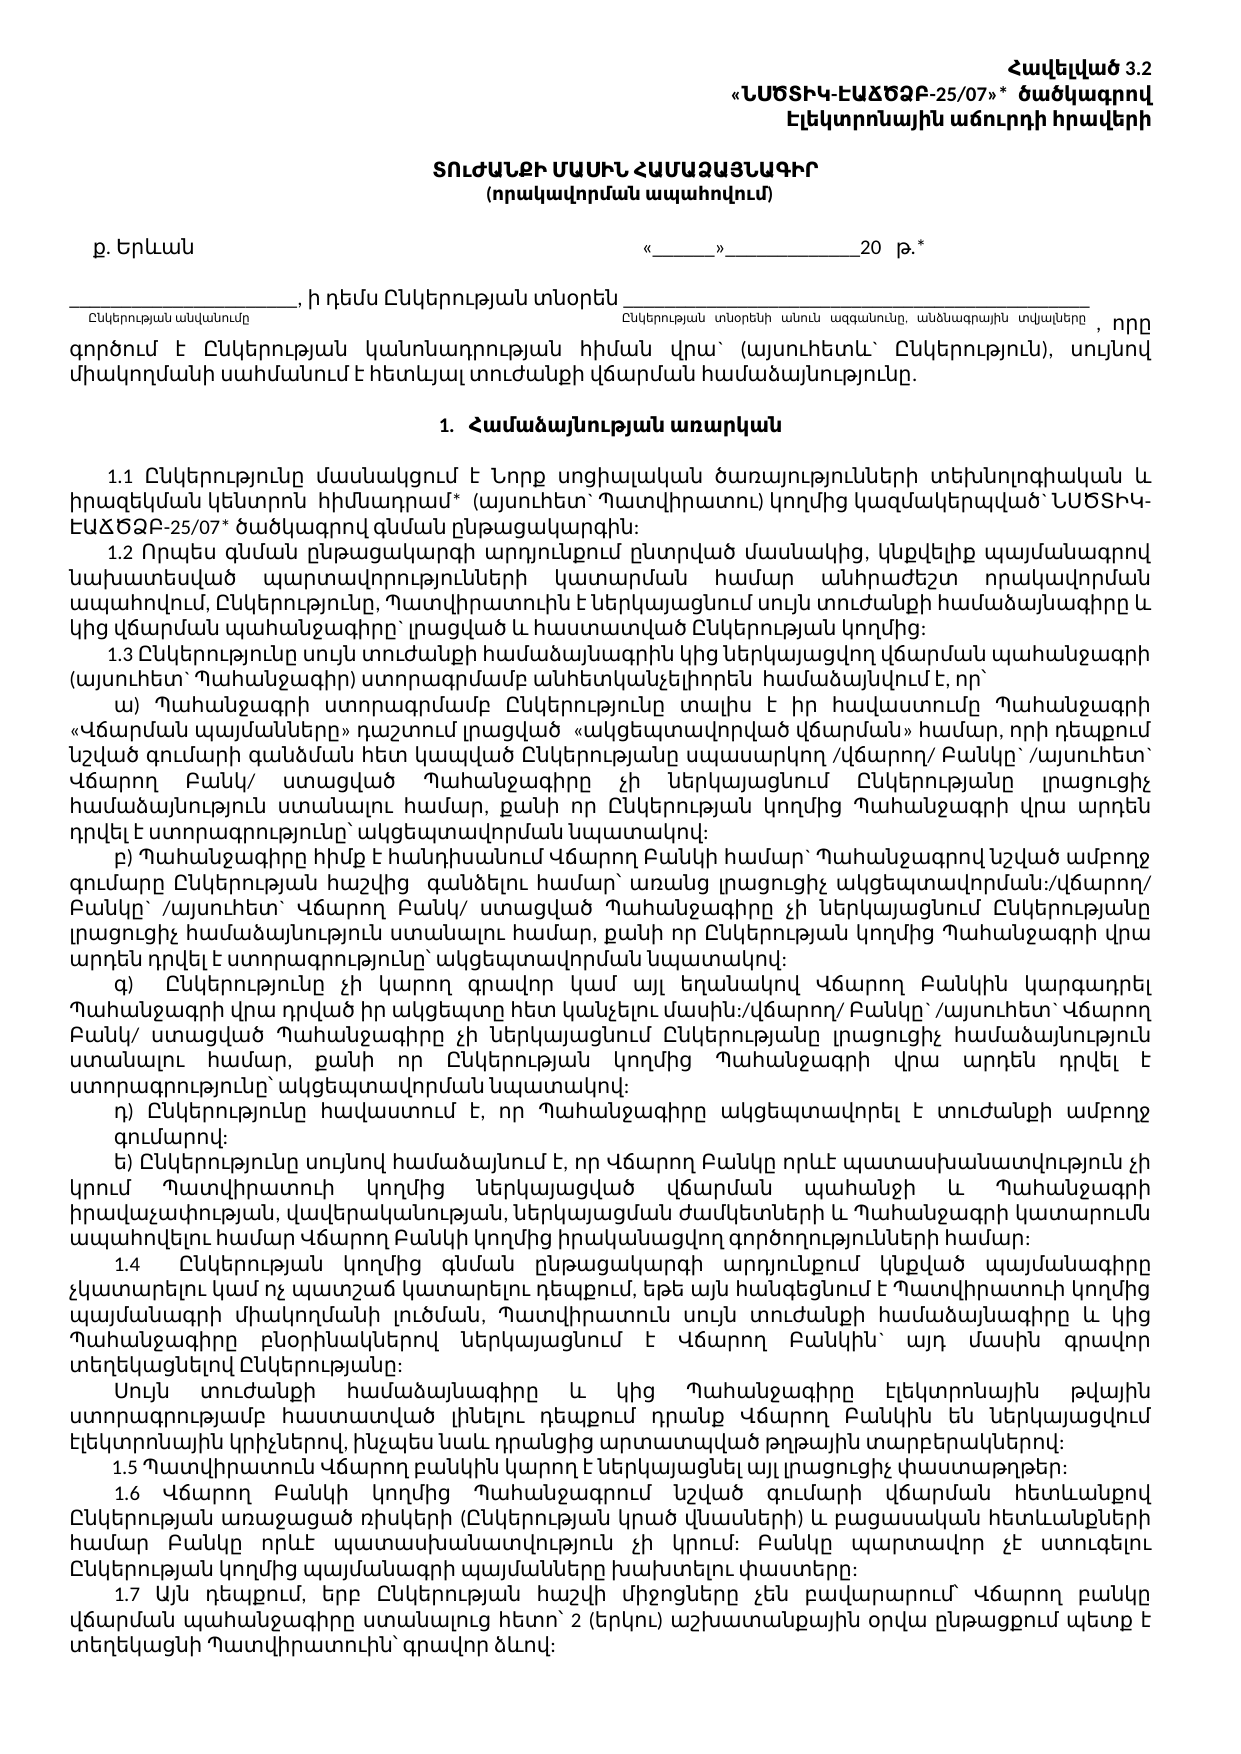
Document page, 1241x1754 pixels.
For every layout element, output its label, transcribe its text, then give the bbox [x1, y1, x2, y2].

text բ) Պահանջագիրը հիմք է հանդիսանում Վճարող Բանկի համար` Պահանջագրով նշված ամբողջ գումարը Ընկերության հաշվից գանձելու համար՝ առանց լրացուցիչ ակցեպտավորման:/վճարող/ Բանկը` /այսուհետ` Վճարող Բանկ/ ստացված Պահանջագիրը չի ներկայացնում Ընկերությանը լրացուցիչ համաձայնություն ստանալու համար, քանի որ Ընկերության կողմից Պահանջագրի վրա արդեն դրվել է ստորագրությունը՝ ակցեպտավորման նպատակով: [69, 844, 1152, 971]
text 1.5 Պատվիրատուն Վճարող բանկին կարող է ներկայացնել այլ լրացուցիչ փաստաթղթեր: [69, 1454, 1152, 1480]
text 1.1 Ընկերությունը մասնակցում է Նորք սոցիալական ծառայությունների տեխնոլոգիական և իրազեկման կենտրոն հիմնադրամ* (այսուհետ` Պատվիրատու) կողմից կազմակերպված` ՆՍԾՏԻԿ-ԷԱՃԾՁԲ-25/07* ծածկագրով գնման ընթացակարգին: [69, 463, 1152, 539]
text Էլեկտրոնային աճուրդի հրավերի [69, 106, 1152, 132]
text Սույն տուժանքի համաձայնագիրը և կից Պահանջագիրը էլեկտրոնային թվային ստորագրությամբ հաստատված լինելու դեպքում դրանք Վճարող Բանկին են ներկայացվում էլեկտրոնային կրիչներով, ինչպես նաև դրանցից արտատպված թղթային տարբերակներով: [69, 1378, 1152, 1454]
text ______________________, ի դեմս Ընկերության տնօրեն _____________________________________________ [69, 285, 1152, 311]
text ե) Ընկերությունը սույնով համաձայնում է, որ Վճարող Բանկը որևէ պատասխանատվություն չի կրում Պատվիրատուի կողմից ներկայացված վճարման պահանջի և Պահանջագրի իրավաչափության, վավերականության, ներկայացման ժամկետների և Պահանջագրի կատարումն ապահովելու համար Վճարող Բանկի կողմից իրականացվող գործողությունների համար: [69, 1149, 1152, 1251]
text 1.3 Ընկերությունը սույն տուժանքի համաձայնագրին կից ներկայացվող վճարման պահանջագրի (այսուհետ` Պահանջագիր) ստորագրմամբ անհետկանչելիորեն համաձայնվում է, որ՝ [69, 641, 1152, 692]
text ՏՈւԺԱՆՔԻ ՄԱՍԻՆ ՀԱՄԱՁԱՅՆԱԳԻՐ [69, 157, 1152, 183]
text ա) Պահանջագրի ստորագրմամբ Ընկերությունը տալիս է իր հավաստումը Պահանջագրի «Վճարման պայմանները» դաշտում լրացված «ակցեպտավորված վճարման» համար, որի դեպքում նշված գումարի գանձման հետ կապված Ընկերությանը սպասարկող /վճարող/ Բանկը` /այսուհետ` Վճարող Բանկ/ ստացված Պահանջագիրը չի ներկայացնում Ընկերությանը լրացուցիչ համաձայնություն ստանալու համար, քանի որ Ընկերության կողմից Պահանջագրի վրա արդեն դրվել է ստորագրությունը՝ ակցեպտավորման նպատակով: [69, 692, 1152, 844]
text դ) Ընկերությունը հավաստում է, որ Պահանջագիրը ակցեպտավորել է տուժանքի ամբողջ գումարով: [113, 1098, 1152, 1149]
text գ) Ընկերությունը չի կարող գրավոր կամ այլ եղանակով Վճարող Բանկին կարգադրել Պահանջագրի վրա դրված իր ակցեպտը հետ կանչելու մասին:/վճարող/ Բանկը` /այսուհետ` Վճարող Բանկ/ ստացված Պահանջագիրը չի ներկայացնում Ընկերությանը լրացուցիչ համաձայնություն ստանալու համար, քանի որ Ընկերության կողմից Պահանջագրի վրա արդեն դրվել է ստորագրությունը՝ ակցեպտավորման նպատակով: [69, 971, 1152, 1098]
text Ընկերության անվանումը Ընկերության տնօրենի անուն ազգանունը, անձնագրային տվյալները , որը գործում է Ընկերության կանոնադրության հիման վրա` (այսուհետև` Ընկերություն), սույնով միակողմանի սահմանում է հետևյալ տուժանքի վճարման համաձայնությունը. [69, 311, 1152, 387]
text 1. Համաձայնության առարկան [69, 412, 1152, 438]
text ք. Երևան «______»_____________20 թ.* [69, 234, 1152, 260]
text 1.2 Որպես գնման ընթացակարգի արդյունքում ընտրված մասնակից, կնքվելիք պայմանագրով նախատեսված պարտավորությունների կատարման համար անհրաժեշտ որակավորման ապահովում, Ընկերությունը, Պատվիրատուին է ներկայացնում սույն տուժանքի համաձայնագիրը և կից վճարման պահանջագիրը` լրացված և հաստատված Ընկերության կողմից: [69, 539, 1152, 641]
text 1.7 Այն դեպքում, երբ Ընկերության հաշվի միջոցները չեն բավարարում՝ Վճարող բանկը վճարման պահանջագիրը ստանալուց հետո՝ 2 (երկու) աշխատանքային օրվա ընթացքում պետք է տեղեկացնի Պատվիրատուին՝ գրավոր ձևով: [69, 1581, 1152, 1658]
text 1.6 Վճարող Բանկի կողմից Պահանջագրում նշված գումարի վճարման հետևանքով Ընկերության առաջացած ռիսկերի (Ընկերության կրած վնասների) և բացասական հետևանքների համար Բանկը որևէ պատասխանատվություն չի կրում: Բանկը պարտավոր չէ ստուգելու Ընկերության կողմից պայմանագրի պայմանները խախտելու փաստերը: [69, 1480, 1152, 1581]
text 1.4 Ընկերության կողմից գնման ընթացակարգի արդյունքում կնքված պայմանագիրը չկատարելու կամ ոչ պատշաճ կատարելու դեպքում, եթե այն հանգեցնում է Պատվիրատուի կողմից պայմանագրի միակողմանի լուծման, Պատվիրատուն սույն տուժանքի համաձայնագիրը և կից Պահանջագիրը բնօրինակներով ներկայացնում է Վճարող Բանկին` այդ մասին գրավոր տեղեկացնելով Ընկերությանը: [69, 1251, 1152, 1378]
text (որակավորման ապահովում) [69, 183, 1152, 206]
text «ՆՍԾՏԻԿ-ԷԱՃԾՁԲ-25/07»* ծածկագրով [69, 81, 1152, 106]
text Հավելված 3.2 [69, 56, 1152, 81]
